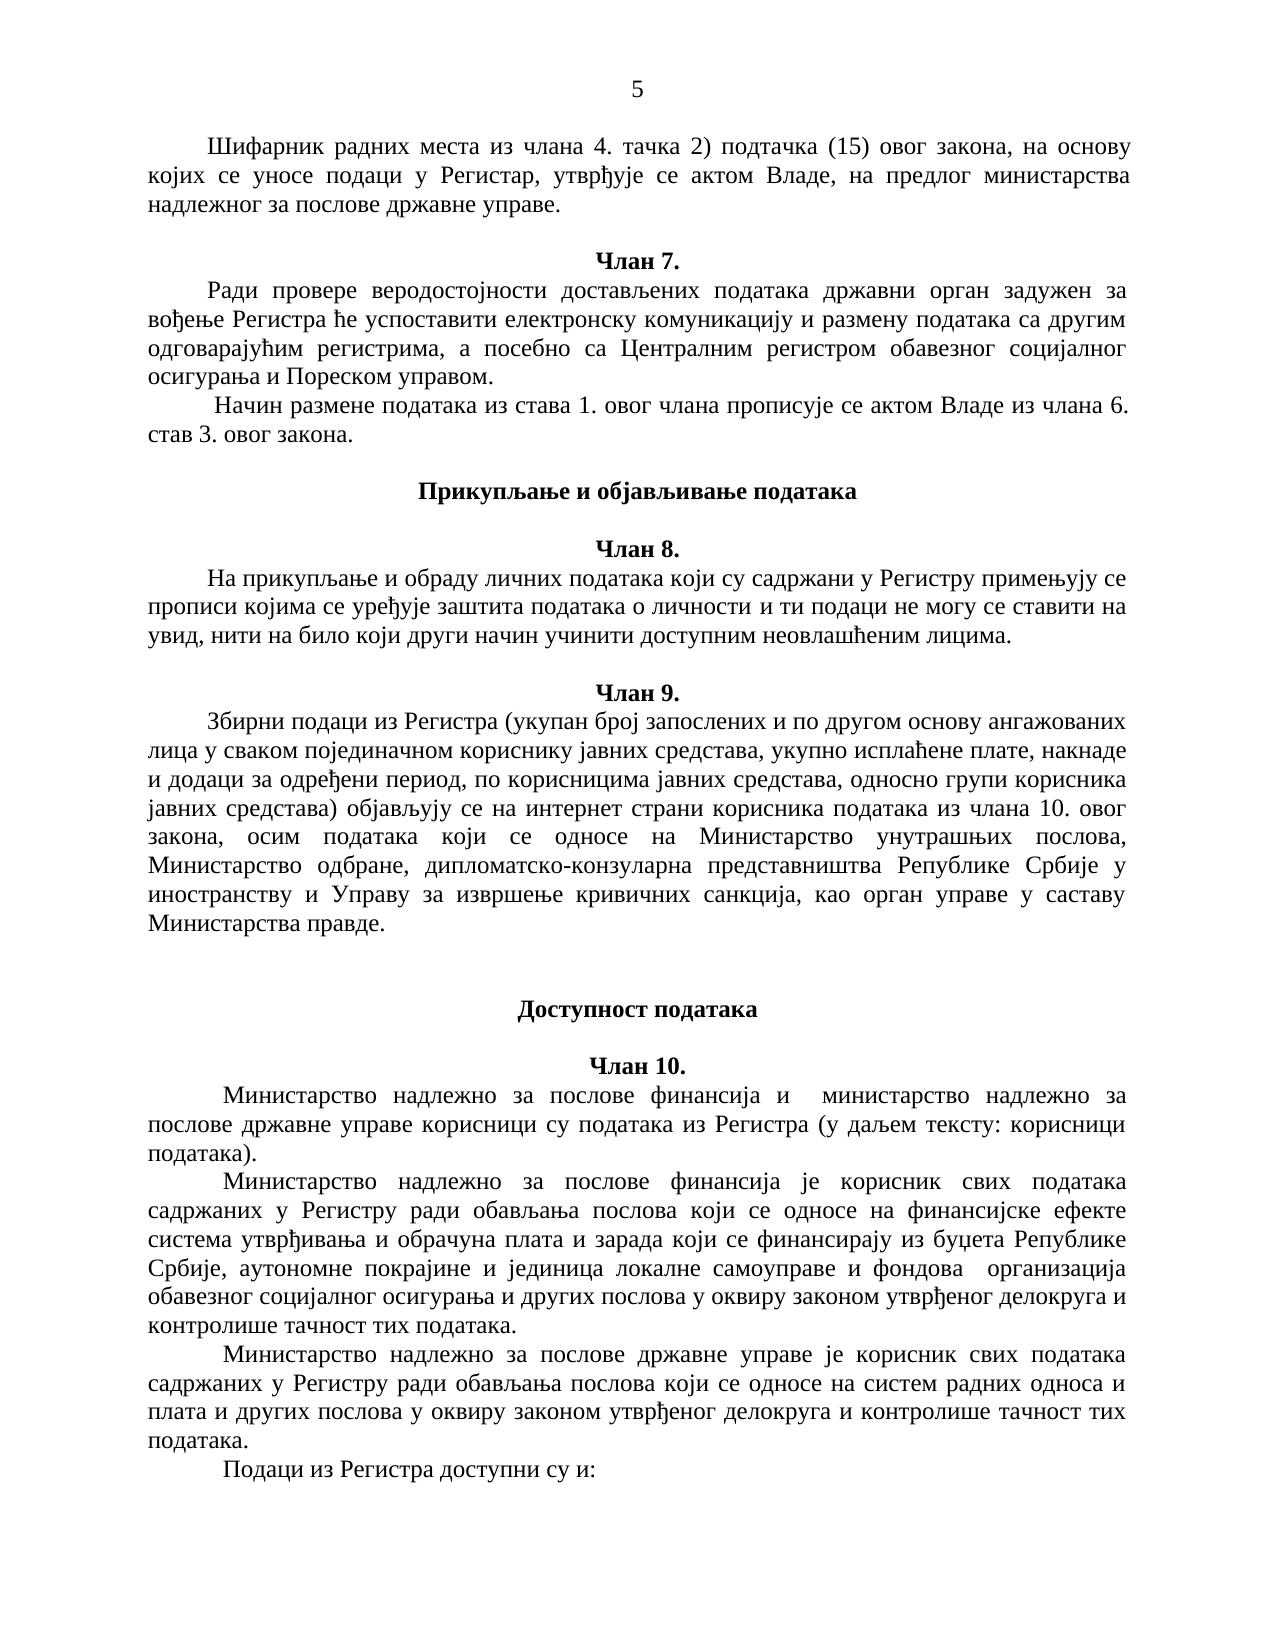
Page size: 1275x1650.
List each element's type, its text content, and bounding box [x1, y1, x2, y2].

text Министарство надлежно за послове финансија је корисник свих података садржаних у Регистру ради обављања послова који се односе на финансијске ефекте система утврђивања и обрачуна плата и зарада који се финансирају из буџета Републике Србије, аутономне покрајине и јединица локалне самоуправе и фондова организација обавезног социјалног осигурања и других послова у оквиру законом утврђеног делокруга и контролише тачност тих података. [148, 1166, 1127, 1339]
text Министарство надлежно за послове државне управе је корисник свих података садржаних у Регистру ради обављања послова који се односе на систем радних односа и плата и других послова у оквиру законом утврђеног делокруга и контролише тачност тих података. [148, 1339, 1127, 1454]
text Члан 10. [148, 1051, 1127, 1080]
text Збирни подаци из Регистра (укупан број запослених и по другом основу ангажованих лица у сваком појединачном кориснику јавних средстава, укупно исплаћене плате, накнаде и додаци за одређени период, по корисницима јавних средстава, односно групи корисника јавних средстава) објављују се на интернет страни корисника података из члана 10. овог закона, осим података који се односе на Министарство унутрашњих послова, Министарство одбране, дипломатско-конзуларна представништва Републике Србије у иностранству и Управу за извршење кривичних санкција, као орган управе у саставу Министарства правде. [148, 706, 1127, 936]
text Члан 9. [148, 678, 1127, 706]
text Доступност података [148, 994, 1127, 1023]
text Члан 7. [148, 246, 1127, 275]
text Ради провере веродостојности достављених података државни орган задужен за вођење Регистра ће успоставити електронску комуникацију и размену података са другим одговарајућим регистрима, а посебно са Централним регистром обавезног социјалног осигурања и Пореском управом. [148, 275, 1127, 390]
text Подаци из Регистра доступни су и: [148, 1454, 1127, 1483]
text Начин размене података из става 1. овог члана прописује се актом Владе из члана 6. став 3. овог закона. [148, 390, 1132, 448]
text Министарство надлежно за послове финансија и министарство надлежно за послове државне управе корисници су података из Регистра (у даљем тексту: корисници података). [148, 1080, 1127, 1166]
text Члан 8. [148, 534, 1127, 563]
text Прикупљање и објављивање података [148, 476, 1127, 505]
text На прикупљање и обраду личних података који су садржани у Регистру примењују се прописи којима се уређује заштита података о личности и ти подаци не могу се ставити на увид, нити на било који други начин учинити доступним неовлашћеним лицима. [148, 563, 1127, 649]
text Шифарник радних места из члана 4. тачка 2) подтачка (15) овог закона, на основу којих се уносе подаци у Регистар, утврђује се актом Владе, на предлог министарства надлежног за послове државне управе. [148, 131, 1132, 218]
